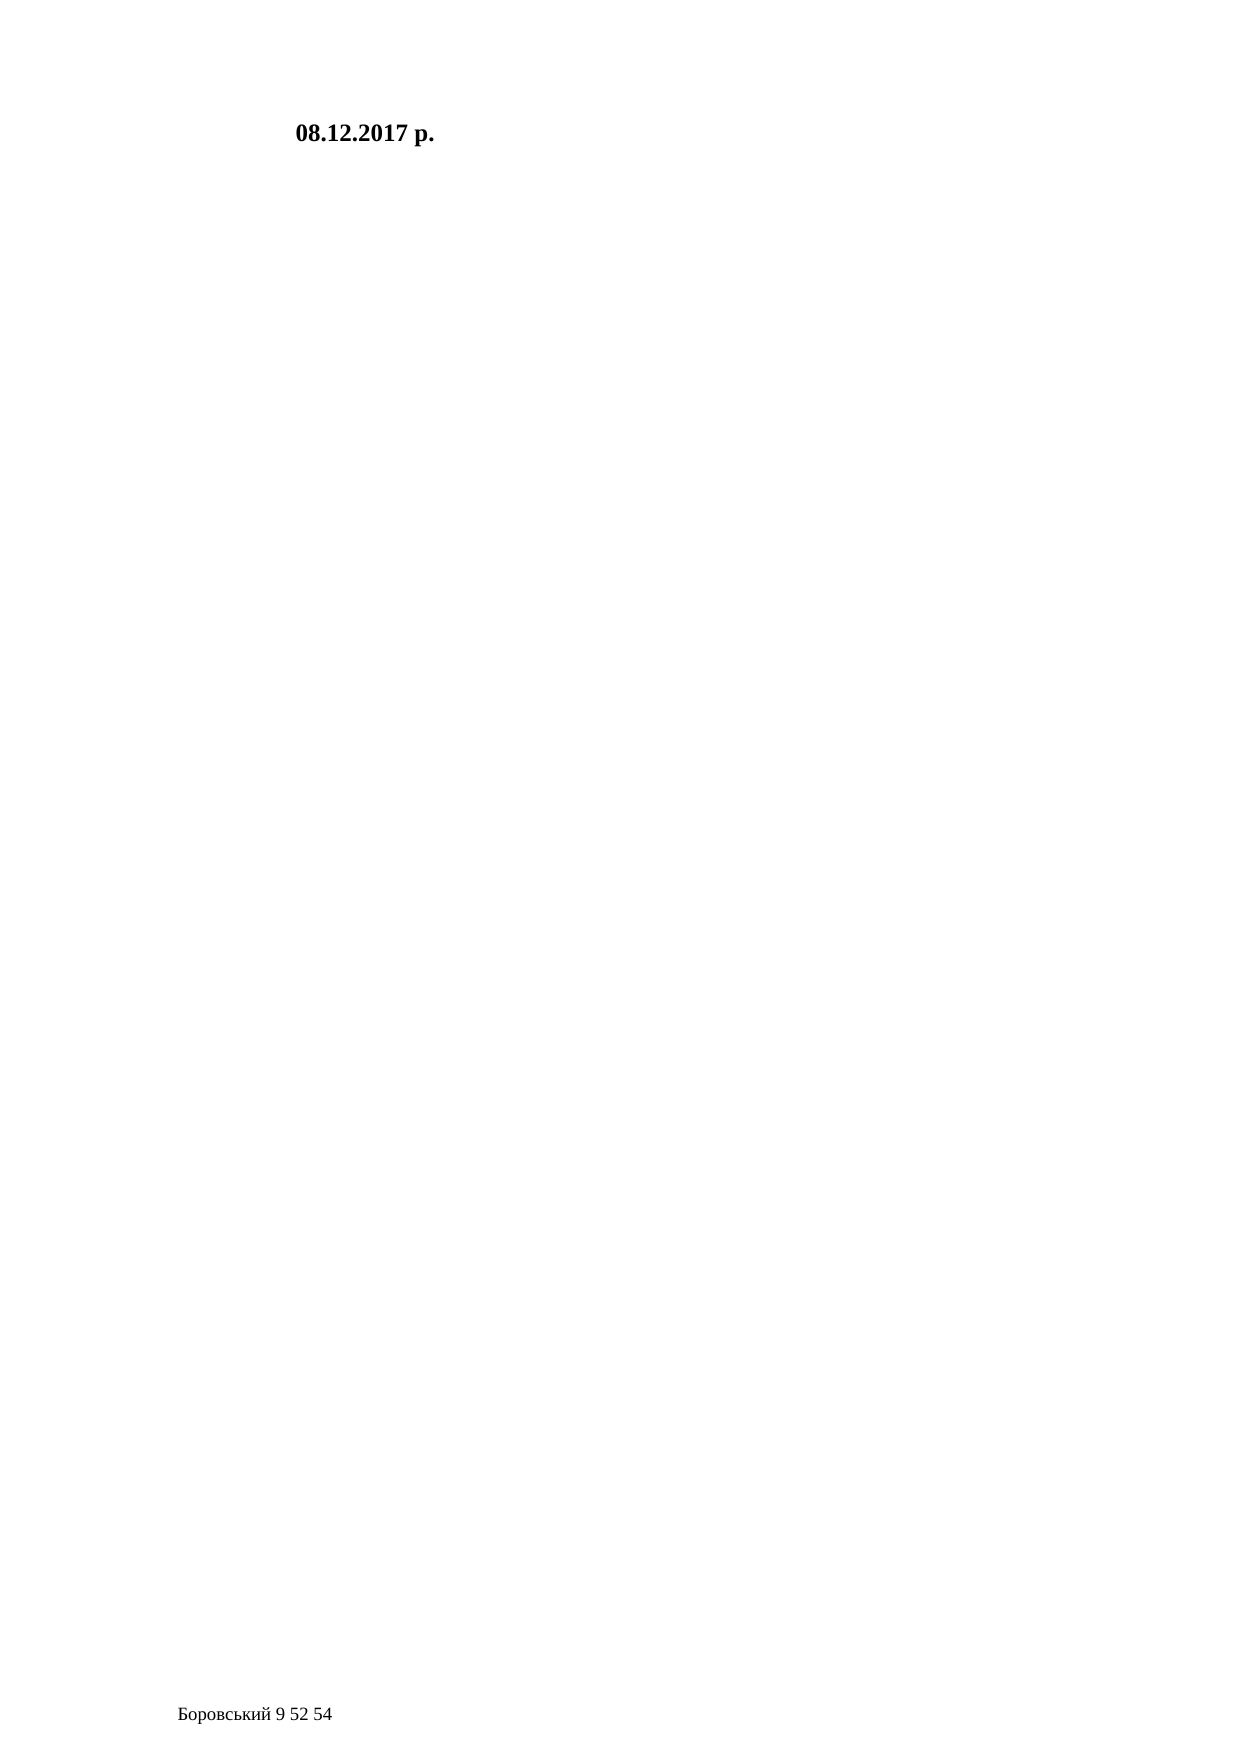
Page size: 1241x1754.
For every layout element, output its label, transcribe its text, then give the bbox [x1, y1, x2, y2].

text 08.12.2017 р. [177, 118, 1181, 147]
